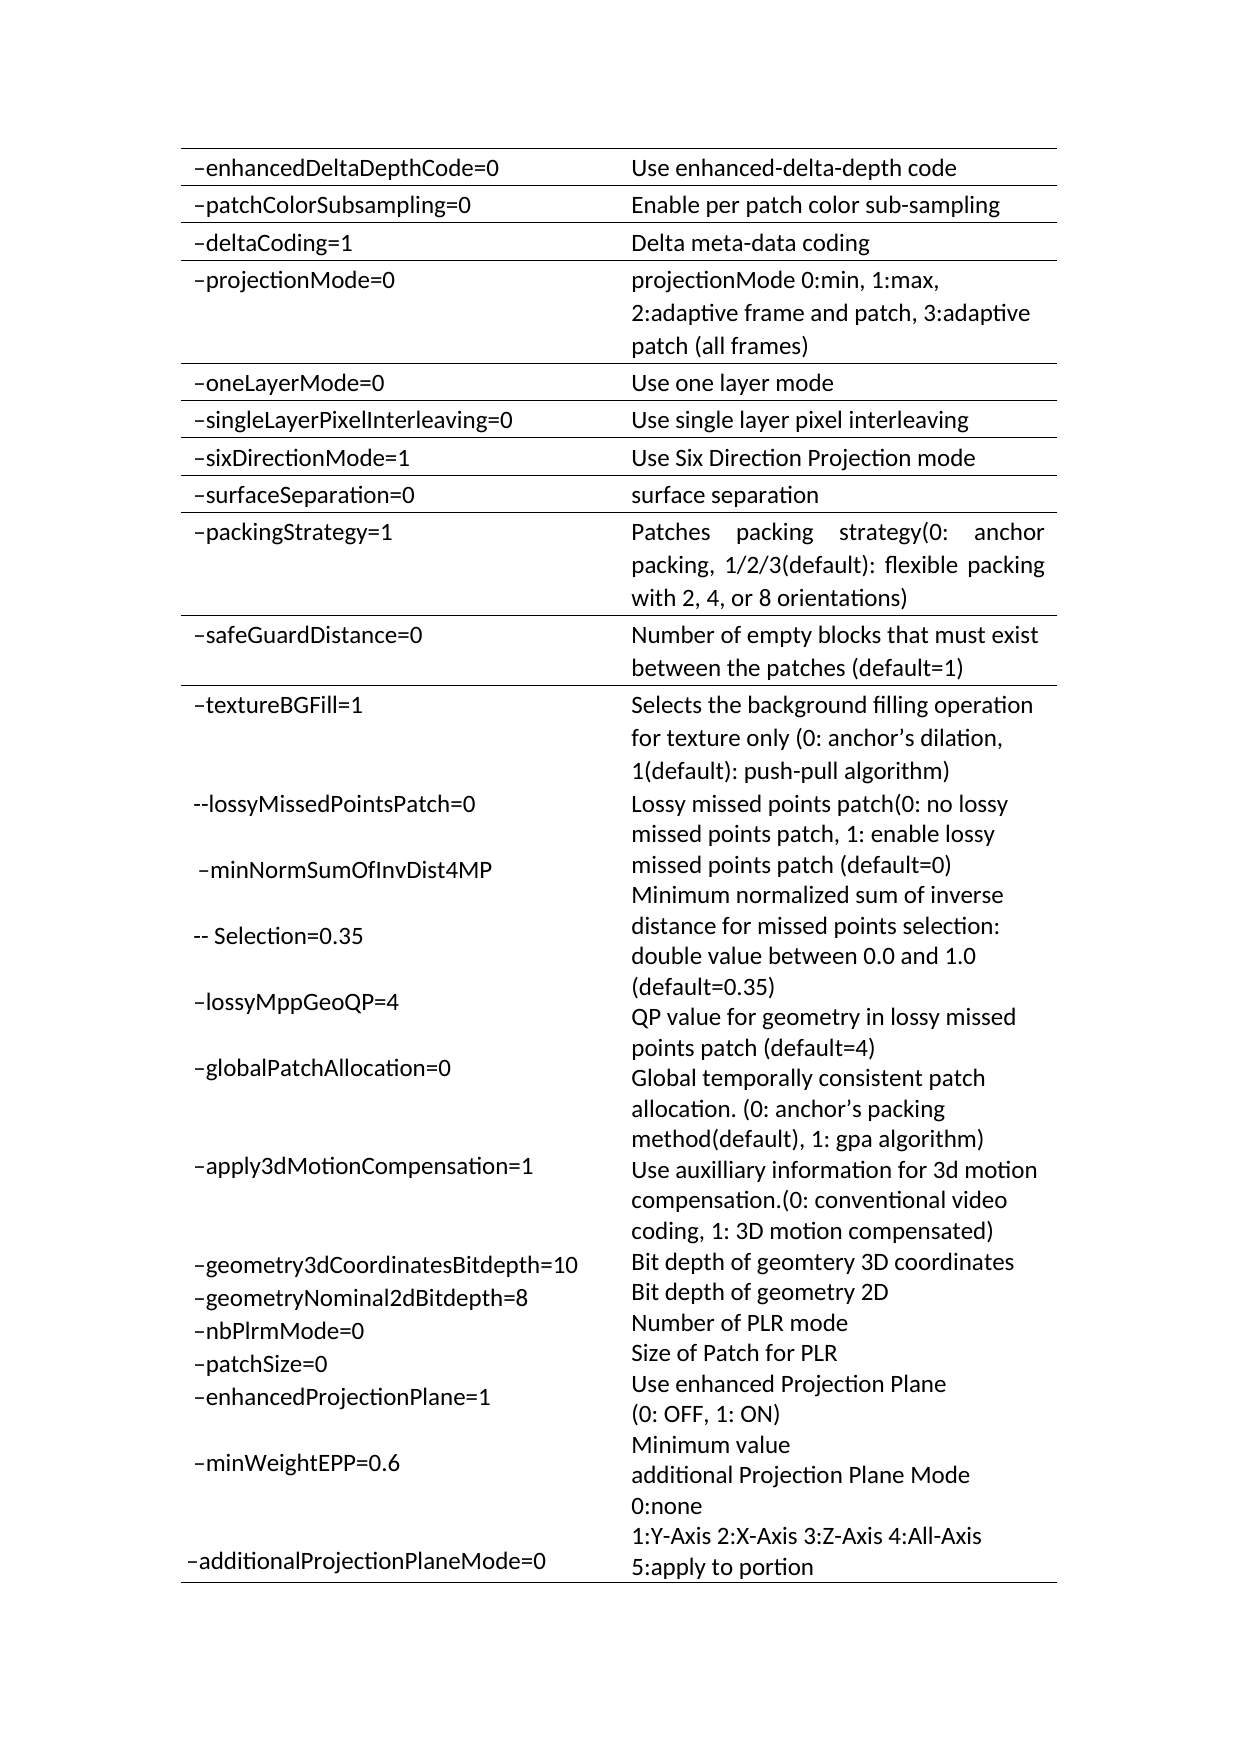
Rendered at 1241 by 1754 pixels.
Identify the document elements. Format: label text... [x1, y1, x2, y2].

table_cell –sixDirectionMode=1 [181, 438, 631, 474]
table_cell Use enhanced-delta-depth code [631, 149, 1057, 185]
table_cell –patchColorSubsampling=0 [181, 186, 631, 222]
table_cell projectionMode 0:min, 1:max, 2:adaptive frame and patch, 3:adaptive patch (all frames) [631, 261, 1057, 363]
table_cell –singleLayerPixelInterleaving=0 [181, 401, 631, 437]
table_cell –surfaceSeparation=0 [181, 476, 631, 512]
table_cell Enable per patch color sub-sampling [631, 186, 1057, 222]
table_cell –safeGuardDistance=0 [181, 616, 631, 685]
table_cell –deltaCoding=1 [181, 223, 631, 259]
table_cell Number of empty blocks that must exist between the patches (default=1) [631, 616, 1057, 685]
table_cell Use single layer pixel interleaving [631, 401, 1057, 437]
table_cell Delta meta-data coding [631, 223, 1057, 259]
table_cell Use one layer mode [631, 364, 1057, 400]
table_cell surface separation [631, 476, 1057, 512]
table_cell Use Six Direction Projection mode [631, 438, 1057, 474]
table_cell –enhancedDeltaDepthCode=0 [181, 149, 631, 185]
table_cell –projectionMode=0 [181, 261, 631, 363]
table_cell Patches packing strategy(0: anchor packing, 1/2/3(default): flexible packing with 2, 4, or 8 orientations) [631, 513, 1057, 615]
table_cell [631, 686, 1057, 1581]
table_cell –oneLayerMode=0 [181, 364, 631, 400]
table_cell –packingStrategy=1 [181, 513, 631, 615]
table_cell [181, 686, 631, 1581]
